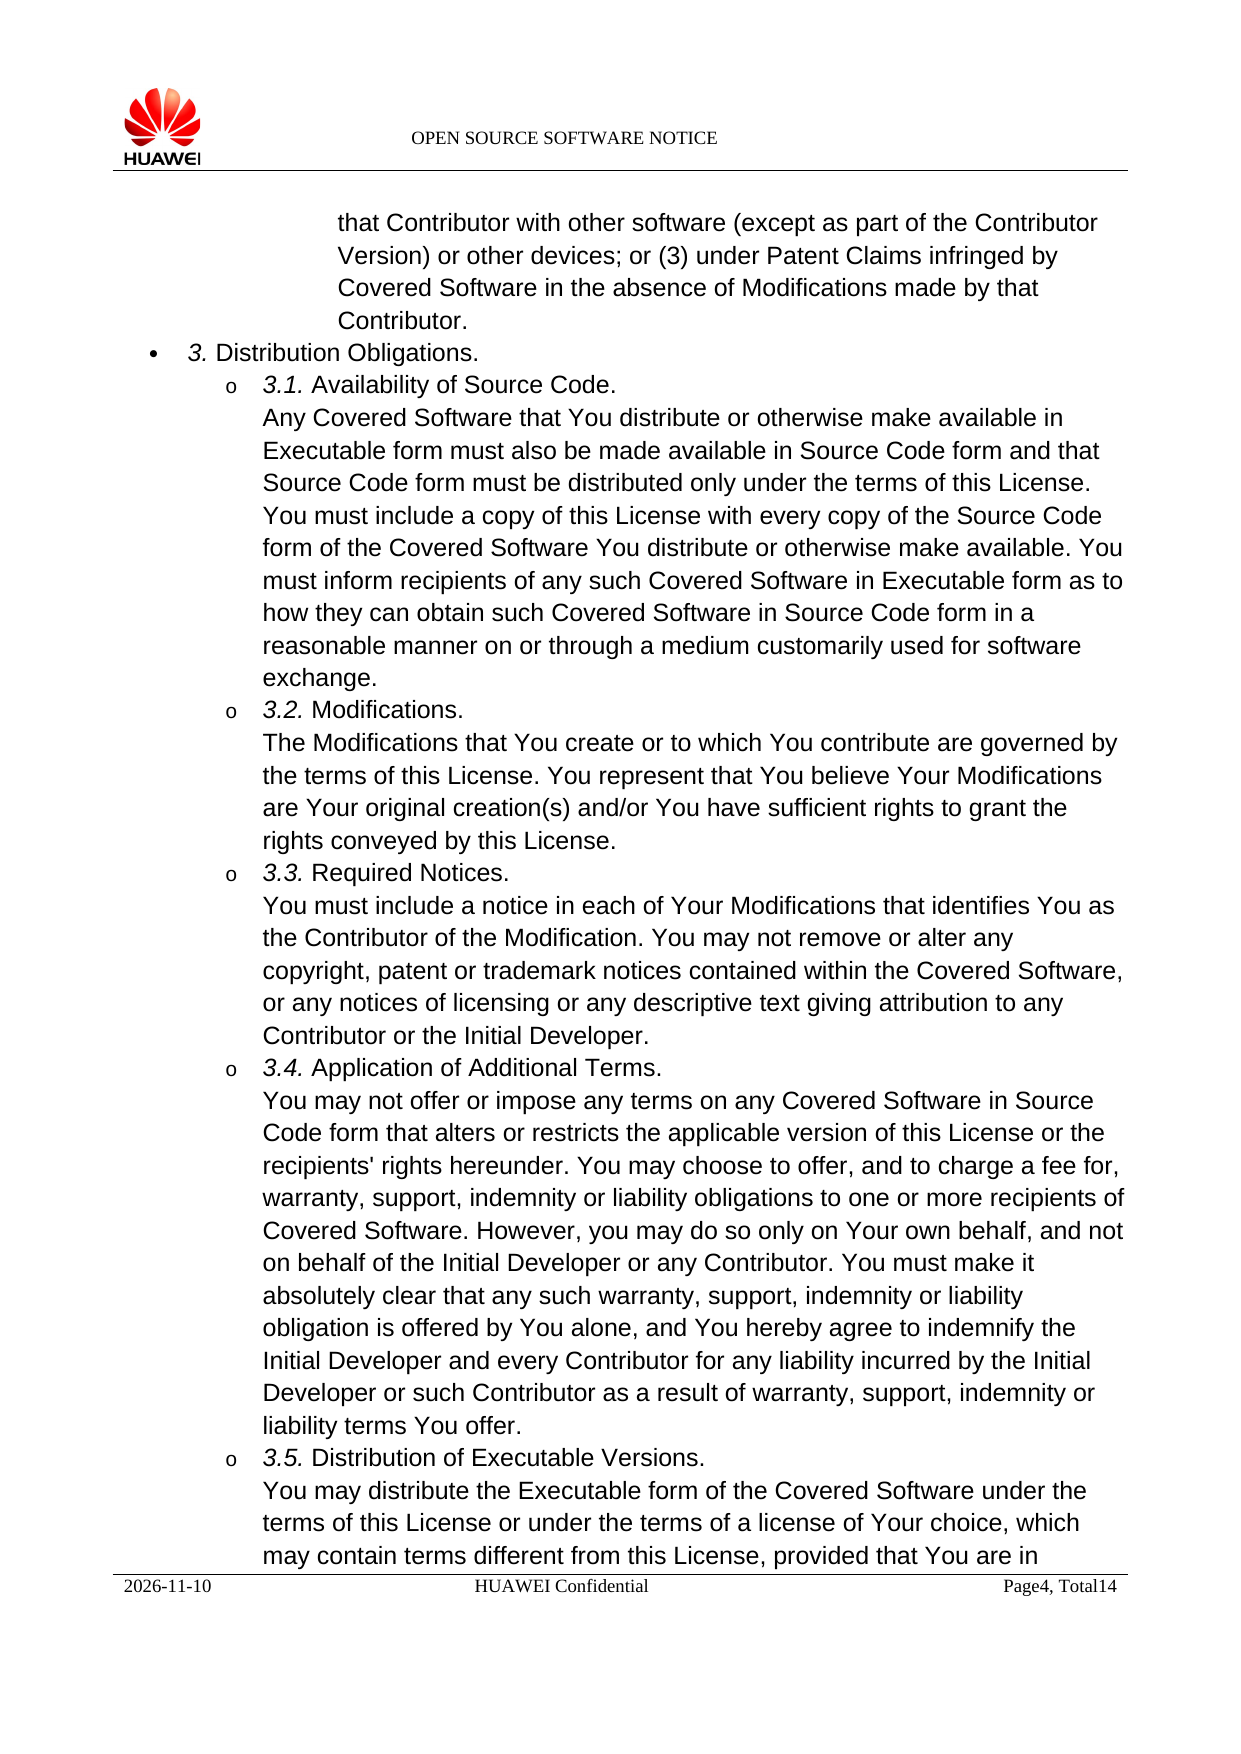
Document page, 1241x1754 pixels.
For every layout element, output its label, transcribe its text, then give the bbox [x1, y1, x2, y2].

list 3.1. Availability of Source Code. Any Covered Software that You distribute or otherwise make available in Executable form must also be made available in Source Code form and that Source Code form must be distributed only under the terms of this License. You must include a copy of this License with every copy of the Source Code form of the Covered Software You distribute or otherwise make available. You must inform recipients of any such Covered Software in Executable form as to how they can obtain such Covered Software in Source Code form in a reasonable manner on or through a medium customarily used for software exchange. [225, 369, 1128, 694]
list 3.3. Required Notices. You must include a notice in each of Your Modifications that identifies You as the Contributor of the Modification. You may not remove or alter any copyright, patent or trademark notices contained within the Covered Software, or any notices of licensing or any descriptive text giving attribution to any Contributor or the Initial Developer. [225, 856, 1128, 1051]
list 3.4. Application of Additional Terms. You may not offer or impose any terms on any Covered Software in Source Code form that alters or restricts the applicable version of this License or the recipients' rights hereunder. You may choose to offer, and to charge a fee for, warranty, support, indemnity or liability obligations to one or more recipients of Covered Software. However, you may do so only on Your own behalf, and not on behalf of the Initial Developer or any Contributor. You must make it absolutely clear that any such warranty, support, indemnity or liability obligation is offered by You alone, and You hereby agree to indemnify the Initial Developer and every Contributor for any liability incurred by the Initial Developer or such Contributor as a result of warranty, support, indemnity or liability terms You offer. [225, 1051, 1128, 1441]
picture [124, 88, 201, 165]
list 3.2. Modifications. The Modifications that You create or to which You contribute are governed by the terms of this License. You represent that You believe Your Modifications are Your original creation(s) and/or You have sufficient rights to grant the rights conveyed by this License. [225, 694, 1128, 856]
list 3. Distribution Obligations. [150, 336, 1128, 369]
